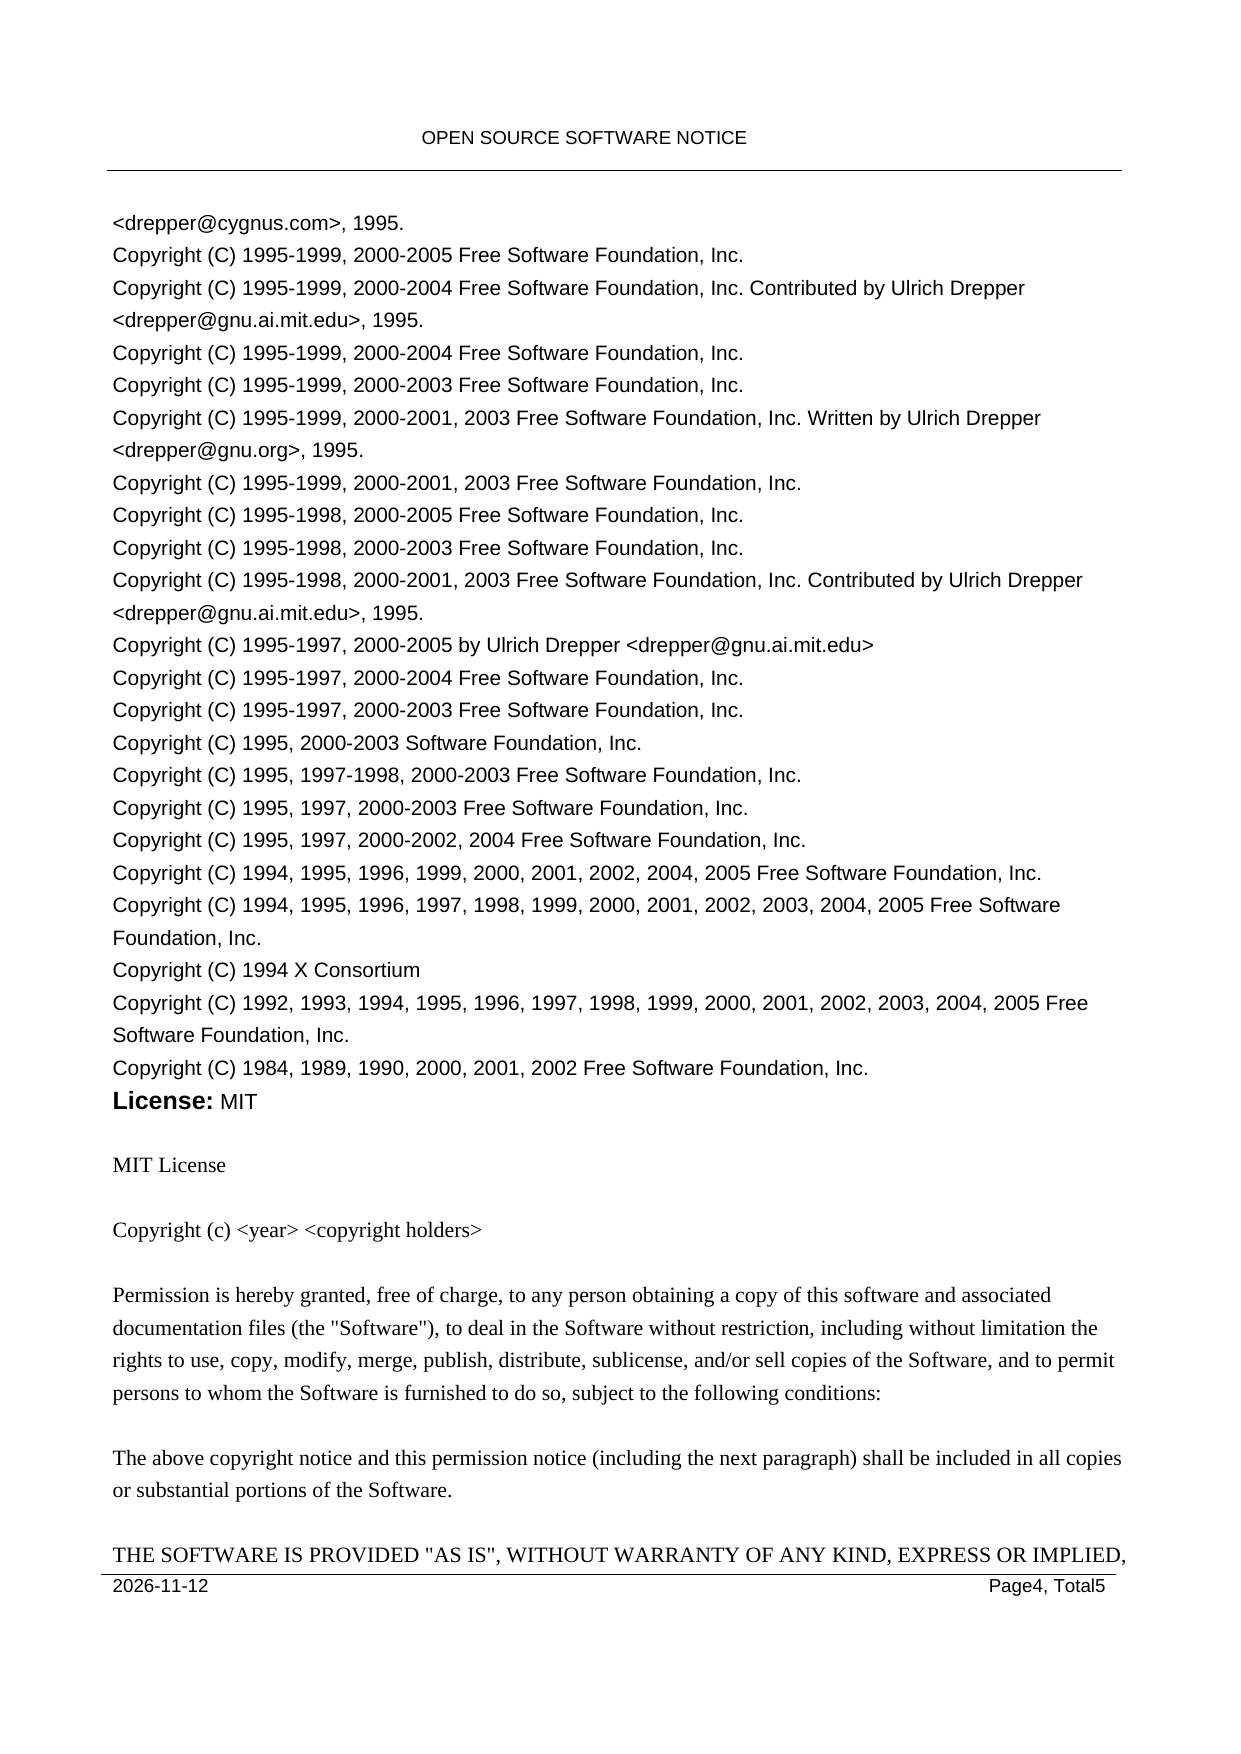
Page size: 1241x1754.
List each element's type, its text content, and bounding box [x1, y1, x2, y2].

text Copyright (C) 1995-1999, 2000-2004 Free Software Foundation, Inc. [112, 336, 1128, 369]
text Copyright (C) 1995-1998, 2000-2005 Free Software Foundation, Inc. [112, 499, 1128, 531]
text Copyright (C) 1995-1999, 2000-2005 Free Software Foundation, Inc. [112, 239, 1128, 271]
text Copyright (C) 1995-1999, 2000-2001, 2003 Free Software Foundation, Inc. [112, 466, 1128, 499]
text Copyright (C) 1995-1999, 2000-2004 Free Software Foundation, Inc. Contributed by Ulrich Drepper <drepper@gnu.ai.mit.edu>, 1995. [112, 271, 1128, 336]
text Copyright (C) 1995-1999, 2000-2003 Free Software Foundation, Inc. [112, 369, 1128, 401]
text Copyright (C) 1995, 2000-2003 Software Foundation, Inc. [112, 726, 1128, 759]
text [112, 1084, 1128, 1571]
text Copyright (C) 1995-1998, 2000-2001, 2003 Free Software Foundation, Inc. Contributed by Ulrich Drepper <drepper@gnu.ai.mit.edu>, 1995. [112, 564, 1128, 629]
text Copyright (C) 1992, 1993, 1994, 1995, 1996, 1997, 1998, 1999, 2000, 2001, 2002, 2003, 2004, 2005 Free Software Foundation, Inc. [112, 986, 1128, 1051]
text Copyright (C) 1995, 1997, 2000-2003 Free Software Foundation, Inc. [112, 791, 1128, 824]
text Copyright (C) 1995, 1997, 2000-2002, 2004 Free Software Foundation, Inc. [112, 824, 1128, 856]
text Copyright (C) 1995, 1997-1998, 2000-2003 Free Software Foundation, Inc. [112, 759, 1128, 791]
text Copyright (C) 1995-1997, 2000-2005 by Ulrich Drepper <drepper@gnu.ai.mit.edu> [112, 629, 1128, 661]
text Copyright (C) 1994 X Consortium [112, 954, 1128, 986]
text Copyright (C) 1994, 1995, 1996, 1997, 1998, 1999, 2000, 2001, 2002, 2003, 2004, 2005 Free Software Foundation, Inc. [112, 889, 1128, 954]
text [112, 206, 1128, 239]
text Copyright (C) 1995-1997, 2000-2003 Free Software Foundation, Inc. [112, 694, 1128, 726]
text Copyright (C) 1995-1998, 2000-2003 Free Software Foundation, Inc. [112, 531, 1128, 564]
text Copyright (C) 1984, 1989, 1990, 2000, 2001, 2002 Free Software Foundation, Inc. [112, 1051, 1128, 1084]
text Copyright (C) 1995-1999, 2000-2001, 2003 Free Software Foundation, Inc. Written by Ulrich Drepper <drepper@gnu.org>, 1995. [112, 401, 1128, 466]
text Copyright (C) 1995-1997, 2000-2004 Free Software Foundation, Inc. [112, 661, 1128, 694]
text Copyright (C) 1994, 1995, 1996, 1999, 2000, 2001, 2002, 2004, 2005 Free Software Foundation, Inc. [112, 856, 1128, 889]
